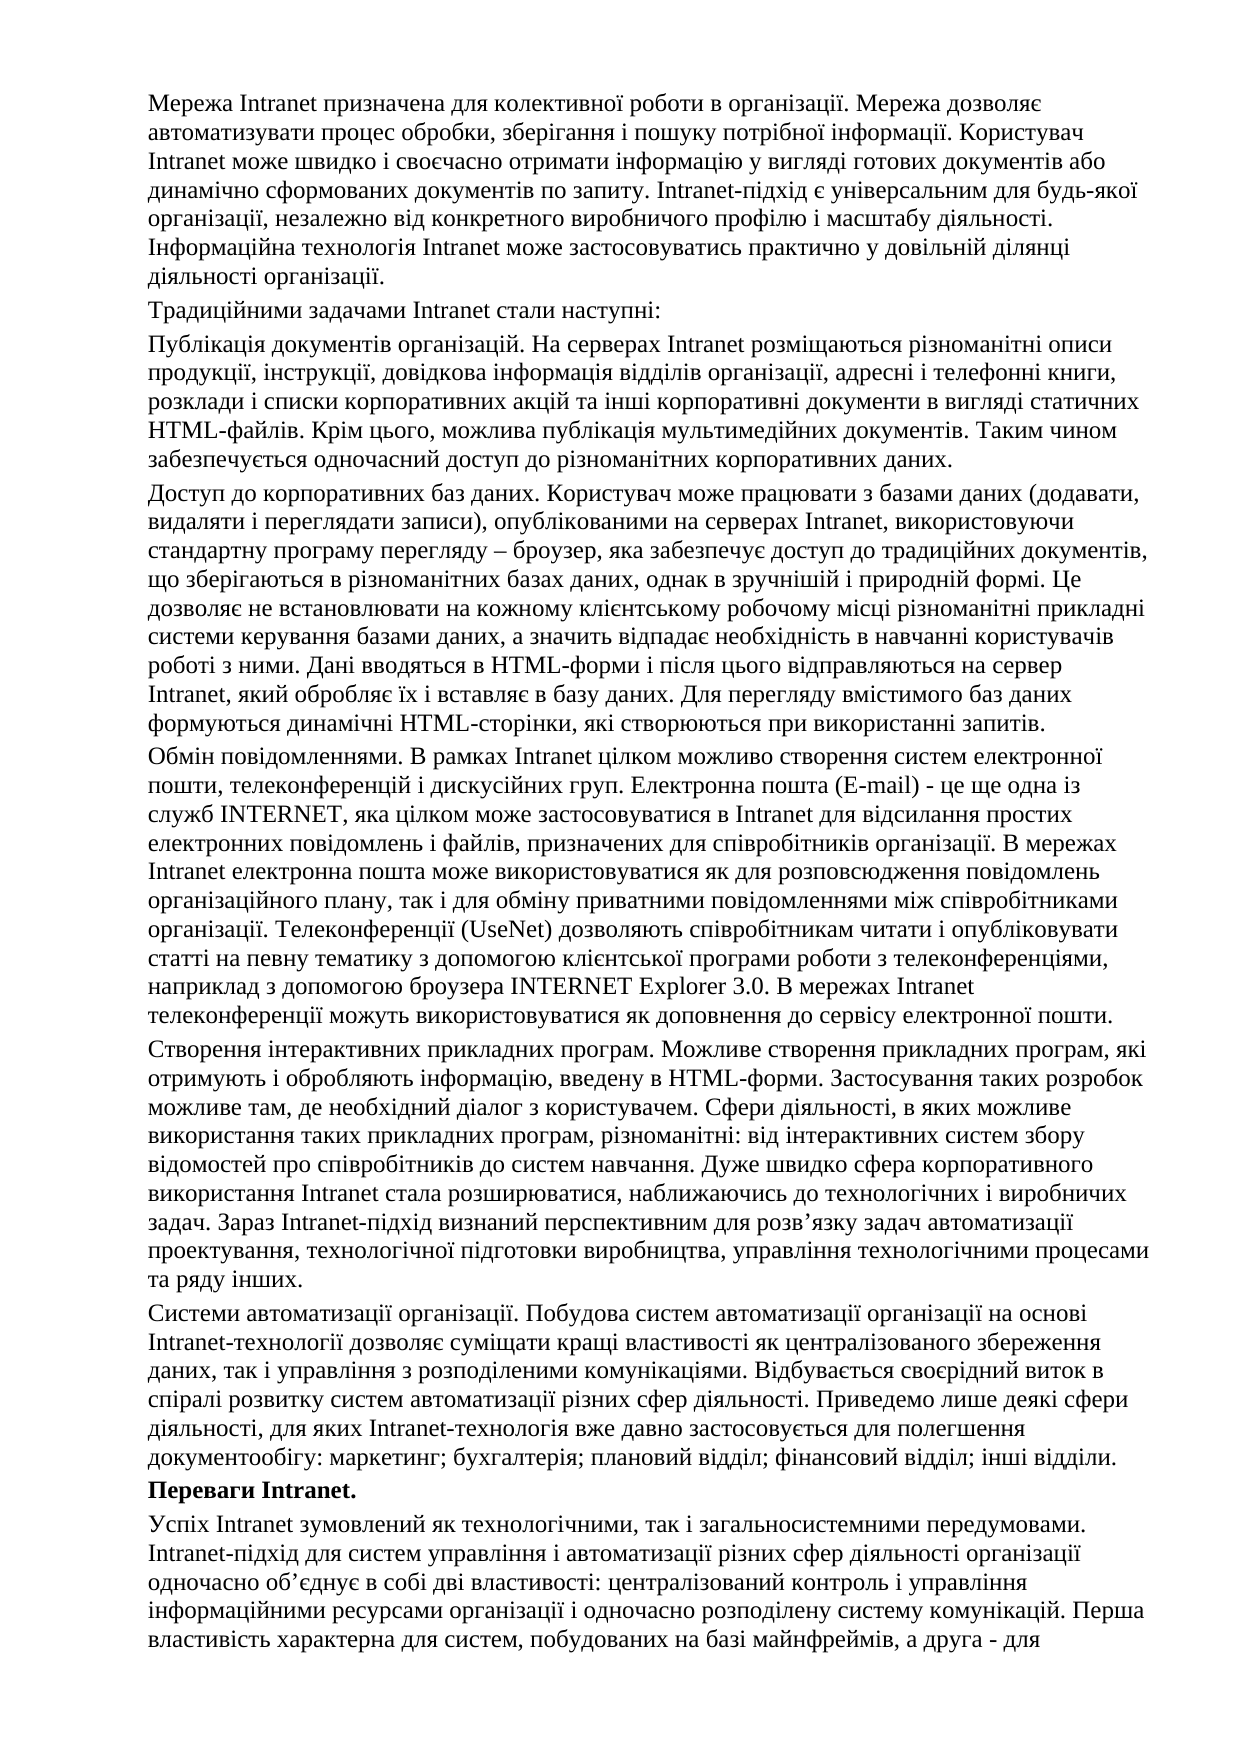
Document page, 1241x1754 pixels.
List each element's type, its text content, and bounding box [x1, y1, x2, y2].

text Обмін повідомленнями. В рамках Intranet цілком можливо створення систем електронної пошти, телеконференцій і дискусійних груп. Електронна пошта (E-mail) - це ще одна із служб INTERNET, яка цілком може застосовуватися в Intranet для відсилання простих електронних повідомлень і файлів, призначених для співробітників організації. В мережах Intranet електронна пошта може використовуватися як для розповсюдження повідомлень організаційного плану, так і для обміну приватними повідомленнями між співробітниками організації. Телеконференції (UseNet) дозволяють співробітникам читати і опубліковувати статті на певну тематику з допомогою клієнтської програми роботи з телеконференціями, наприклад з допомогою броузера INTERNET Explorer 3.0. В мережах Intranet телеконференції можуть використовуватися як доповнення до сервісу електронної пошти. [148, 741, 1152, 1029]
text Переваги Intranet. [148, 1476, 1152, 1504]
text Системи автоматизації організації. Побудова систем автоматизації організації на основі Intranet-технології дозволяє суміщати кращі властивості як централізованого збереження даних, так і управління з розподіленими комунікаціями. Відбувається своєрідний виток в спіралі розвитку систем автоматизації різних сфер діяльності. Приведемо лише деякі сфери діяльності, для яких Intranet-технологія вже давно застосовується для полегшення документообігу: маркетинг; бухгалтерія; плановий відділ; фінансовий відділ; інші відділи. [148, 1298, 1152, 1470]
text Традиційними задачами Intranet стали наступні: [148, 295, 1152, 324]
text Створення інтерактивних прикладних програм. Можливе створення прикладних програм, які отримують і обробляють інформацію, введену в HTML-форми. Застосування таких розробок можливе там, де необхідний діалог з користувачем. Сфери діяльності, в яких можливе використання таких прикладних програм, різноманітні: від інтерактивних систем збору відомостей про співробітників до систем навчання. Дуже швидко сфера корпоративного використання Intranet стала розширюватися, наближаючись до технологічних і виробничих задач. Зараз Intranet-підхід визнаний перспективним для розв’язку задач автоматизації проектування, технологічної підготовки виробництва, управління технологічними процесами та ряду інших. [148, 1034, 1152, 1293]
text Мережа Intranet призначена для колективної роботи в організації. Мережа дозволяє автоматизувати процес обробки, зберігання і пошуку потрібної інформації. Користувач Intranet може швидко і своєчасно отримати інформацію у вигляді готових документів або динамічно сформованих документів по запиту. Intranet-підхід є універсальним для будь-якої організації, незалежно від конкретного виробничого профілю і масштабу діяльності. Інформаційна технологія Intranet може застосовуватись практично у довільній ділянці діяльності організації. [148, 88, 1152, 290]
text Публікація документів організацій. На серверах Intranet розміщаються різноманітні описи продукції, інструкції, довідкова інформація відділів організації, адресні і телефонні книги, розклади і списки корпоративних акцій та інші корпоративні документи в вигляді статичних HTML-файлів. Крім цього, можлива публікація мультимедійних документів. Таким чином забезпечується одночасний доступ до різноманітних корпоративних даних. [148, 329, 1152, 472]
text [148, 1509, 1152, 1653]
text Доступ до корпоративних баз даних. Користувач може працювати з базами даних (додавати, видаляти і переглядати записи), опублікованими на серверах Intranet, використовуючи стандартну програму перегляду – броузер, яка забезпечує доступ до традиційних документів, що зберігаються в різноманітних базах даних, однак в зручнішій і природній формі. Це дозволяє не встановлювати на кожному клієнтському робочому місці різноманітні прикладні системи керування базами даних, а значить відпадає необхідність в навчанні користувачів роботі з ними. Дані вводяться в HTML-форми і після цього відправляються на сервер Intranet, який обробляє їх і вставляє в базу даних. Для перегляду вмістимого баз даних формуються динамічні HTML-сторінки, які створюються при використанні запитів. [148, 478, 1152, 736]
